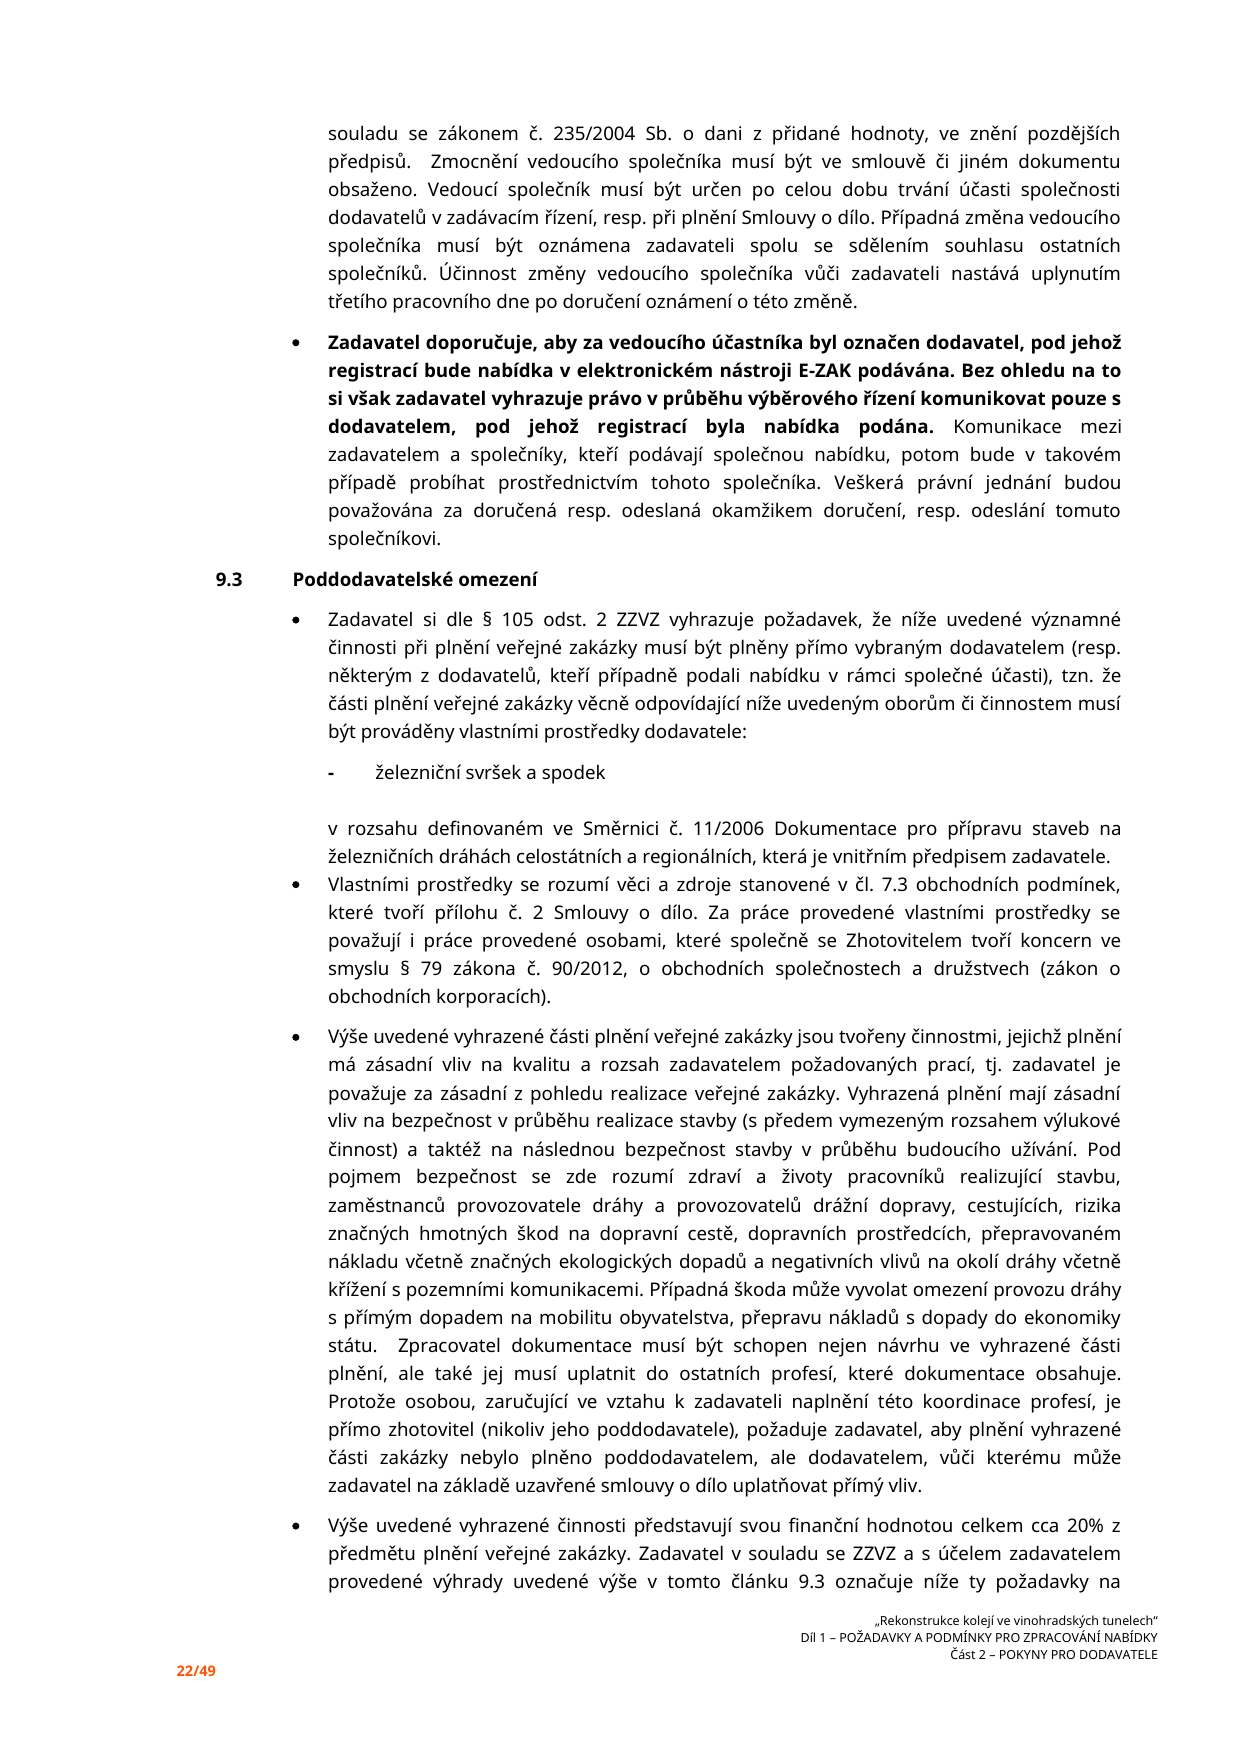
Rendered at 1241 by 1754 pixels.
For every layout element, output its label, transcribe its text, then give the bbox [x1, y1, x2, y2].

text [292, 121, 1122, 314]
text Poddodavatelské omezení [216, 566, 1122, 591]
text Výše uvedené vyhrazené části plnění veřejné zakázky jsou tvořeny činnostmi, jejichž plnění má zásadní vliv na kvalitu a rozsah zadavatelem požadovaných prací, tj. zadavatel je považuje za zásadní z pohledu realizace veřejné zakázky. Vyhrazená plnění mají zásadní vliv na bezpečnost v průběhu realizace stavby (s předem vymezeným rozsahem výlukové činnost) a taktéž na následnou bezpečnost stavby v průběhu budoucího užívání. Pod pojmem bezpečnost se zde rozumí zdraví a životy pracovníků realizující stavbu, zaměstnanců provozovatele dráhy a provozovatelů drážní dopravy, cestujících, rizika značných hmotných škod na dopravní cestě, dopravních prostředcích, přepravovaném nákladu včetně značných ekologických dopadů a negativních vlivů na okolí dráhy včetně křížení s pozemními komunikacemi. Případná škoda může vyvolat omezení provozu dráhy s přímým dopadem na mobilitu obyvatelstva, přepravu nákladů s dopady do ekonomiky státu. Zpracovatel dokumentace musí být schopen nejen návrhu ve vyhrazené části plnění, ale také jej musí uplatnit do ostatních profesí, které dokumentace obsahuje. Protože osobou, zaručující ve vztahu k zadavateli naplnění této koordinace profesí, je přímo zhotovitel (nikoliv jeho poddodavatele), požaduje zadavatel, aby plnění vyhrazené části zakázky nebylo plněno poddodavatelem, ale dodavatelem, vůči kterému může zadavatel na základě uzavřené smlouvy o dílo uplatňovat přímý vliv. [292, 1024, 1122, 1498]
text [292, 1513, 1122, 1594]
text Zadavatel doporučuje, aby za vedoucího účastníka byl označen dodavatel, pod jehož registrací bude nabídka v elektronickém nástroji E-ZAK podávána. Bez ohledu na to si však zadavatel vyhrazuje právo v průběhu výběrového řízení komunikovat pouze s dodavatelem, pod jehož registrací byla nabídka podána. Komunikace mezi zadavatelem a společníky, kteří podávají společnou nabídku, potom bude v takovém případě probíhat prostřednictvím tohoto společníka. Veškerá právní jednání budou považována za doručená resp. odeslaná okamžikem doručení, resp. odeslání tomuto společníkovi. [292, 329, 1122, 551]
text železniční svršek a spodek [328, 759, 1122, 784]
text Zadavatel si dle § 105 odst. 2 ZZVZ vyhrazuje požadavek, že níže uvedené významné činnosti při plnění veřejné zakázky musí být plněny přímo vybraným dodavatelem (resp. některým z dodavatelů, kteří případně podali nabídku v rámci společné účasti), tzn. že části plnění veřejné zakázky věcně odpovídající níže uvedeným oborům či činnostem musí být prováděny vlastními prostředky dodavatele: [292, 606, 1122, 744]
text Vlastními prostředky se rozumí věci a zdroje stanovené v čl. 7.3 obchodních podmínek, které tvoří přílohu č. 2 Smlouvy o dílo. Za práce provedené vlastními prostředky se považují i práce provedené osobami, které společně se Zhotovitelem tvoří koncern ve smyslu § 79 zákona č. 90/2012, o obchodních společnostech a družstvech (zákon o obchodních korporacích). [292, 871, 1122, 1009]
text v rozsahu definovaném ve Směrnici č. 11/2006 Dokumentace pro přípravu staveb na železničních dráhách celostátních a regionálních, která je vnitřním předpisem zadavatele. [328, 815, 1122, 869]
